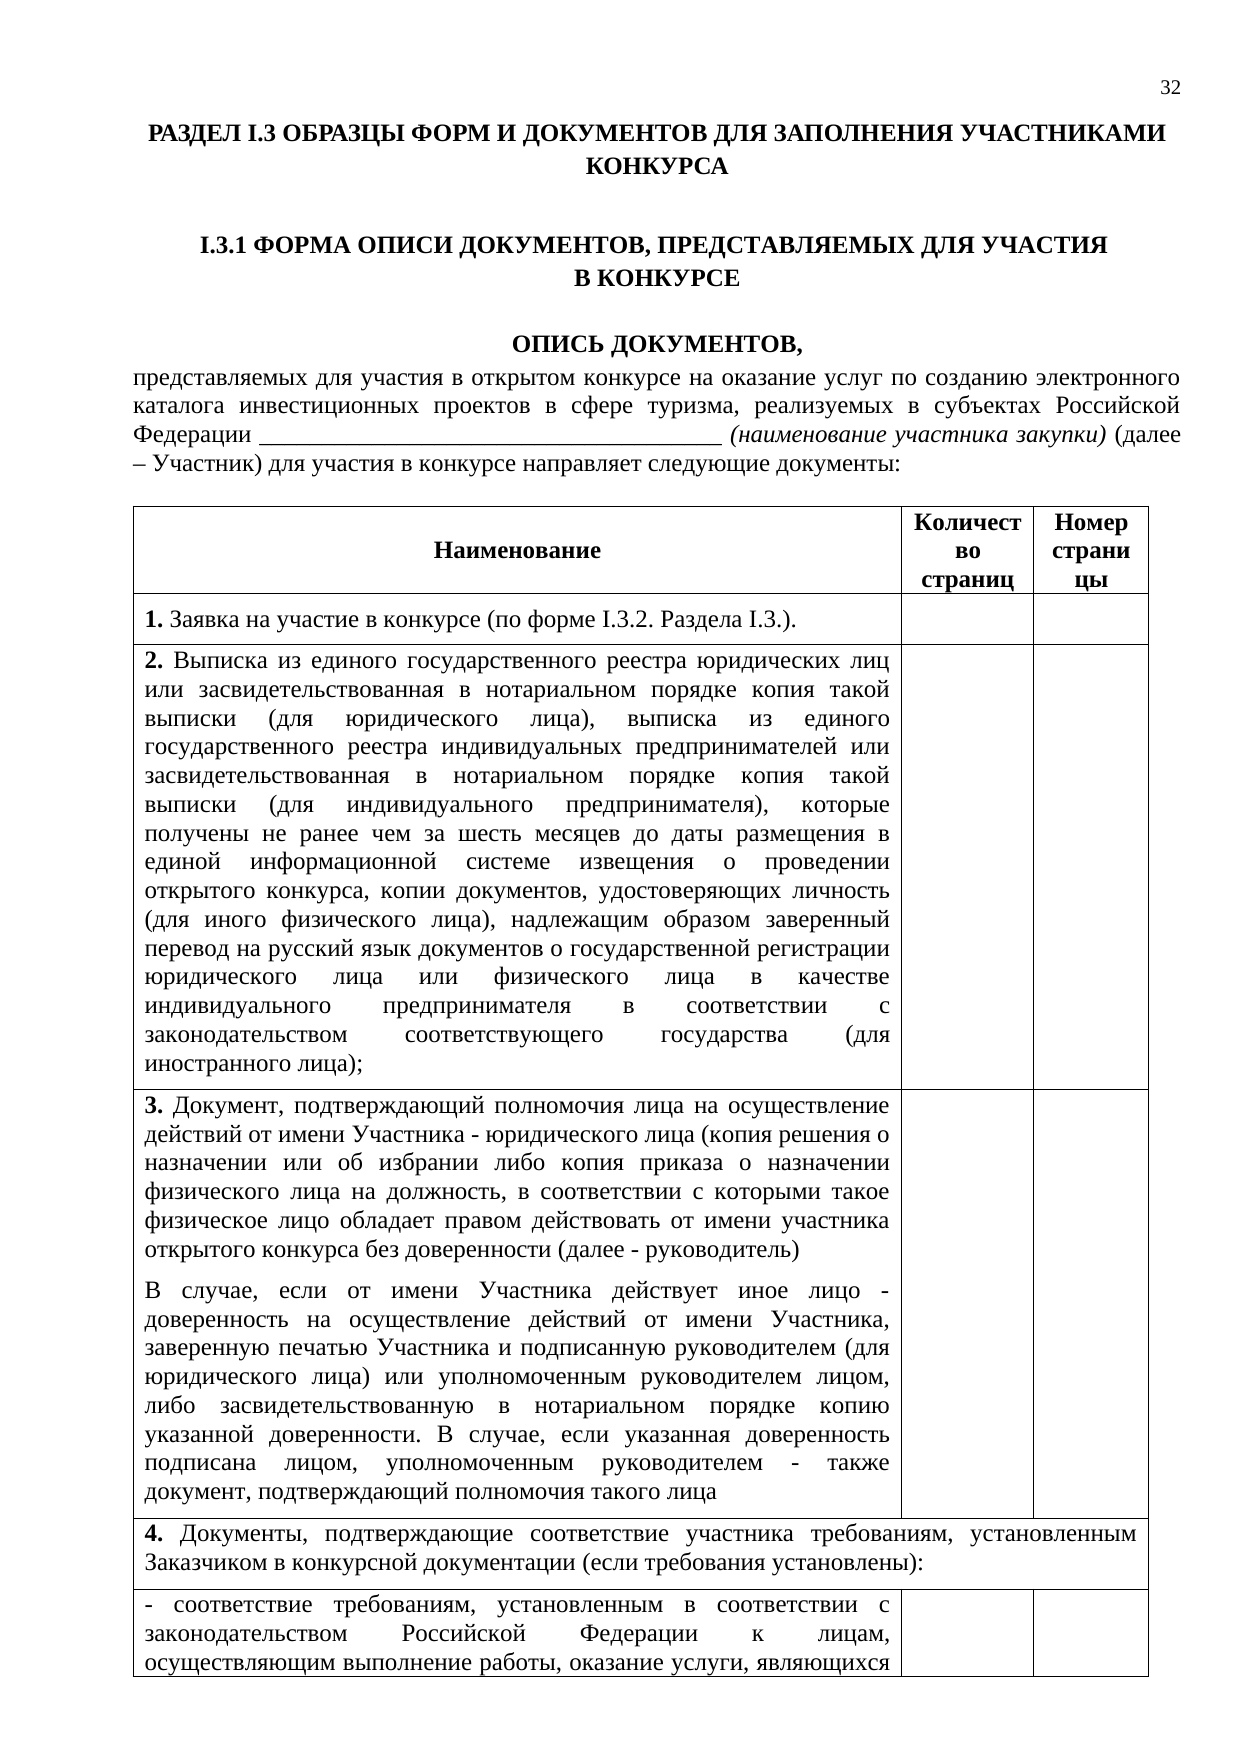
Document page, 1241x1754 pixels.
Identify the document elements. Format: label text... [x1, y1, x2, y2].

text представляемых для участия в открытом конкурсе на оказание услуг по созданию электронного каталога инвестиционных проектов в сфере туризма, реализуемых в субъектах Российской Федерации _____________________________________ (наименование участника закупки) (далее – Участник) для участия в конкурсе направляет следующие документы: [133, 362, 1181, 477]
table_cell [134, 1590, 901, 1676]
table_cell 2. Выписка из единого государственного реестра юридических лиц или засвидетельствованная в нотариальном порядке копия такой выписки (для юридического лица), выписка из единого государственного реестра индивидуальных предпринимателей или засвидетельствованная в нотариальном порядке копия такой выписки (для индивидуального предпринимателя), которые получены не ранее чем за шесть месяцев до даты размещения в единой информационной системе извещения о проведении открытого конкурса, копии документов, удостоверяющих личность (для иного физического лица), надлежащим образом заверенный перевод на русский язык документов о государственной регистрации юридического лица или физического лица в качестве индивидуального предпринимателя в соответствии с законодательством соответствующего государства (для иностранного лица); [134, 645, 901, 1089]
table_cell 1. Заявка на участие в конкурсе (по форме I.3.2. Раздела I.3.). [134, 594, 901, 644]
table_cell 4. Документы, подтверждающие соответствие участника требованиям, установленным Заказчиком в конкурсной документации (если требования установлены): [134, 1519, 1148, 1588]
table_cell [902, 594, 1033, 644]
table_cell [1034, 1590, 1148, 1676]
table_header Наименование [134, 507, 901, 593]
table_header Номер страницы [1034, 507, 1148, 593]
table_cell [902, 1090, 1033, 1517]
table_header Количество страниц [902, 507, 1033, 593]
table_cell [902, 1590, 1033, 1676]
table_cell [1034, 1090, 1148, 1517]
subtitle I.3.1 ФОРМА ОПИСИ ДОКУМЕНТОВ, ПРЕДСТАВЛЯЕМЫХ ДЛЯ УЧАСТИЯ В КОНКУРСЕ [133, 230, 1181, 291]
table_cell [902, 645, 1033, 1089]
table_cell 3. Документ, подтверждающий полномочия лица на осуществление действий от имени Участника - юридического лица (копия решения о назначении или об избрании либо копия приказа о назначении физического лица на должность, в соответствии с которыми такое физическое лицо обладает правом действовать от имени участника открытого конкурса без доверенности (далее - руководитель) В случае, если от имени Участника действует иное лицо - доверенность на осуществление действий от имени Участника, заверенную печатью Участника и подписанную руководителем (для юридического лица) или уполномоченным руководителем лицом, либо засвидетельствованную в нотариальном порядке копию указанной доверенности. В случае, если указанная доверенность подписана лицом, уполномоченным руководителем - также документ, подтверждающий полномочия такого лица [134, 1090, 901, 1517]
text ОПИСЬ ДОКУМЕНТОВ, [133, 329, 1181, 357]
table_cell [1034, 594, 1148, 644]
text РАЗДЕЛ I.3 ОБРАЗЦЫ ФОРМ И ДОКУМЕНТОВ ДЛЯ ЗАПОЛНЕНИЯ УЧАСТНИКАМИ КОНКУРСА [133, 118, 1181, 180]
table_cell [1034, 645, 1148, 1089]
